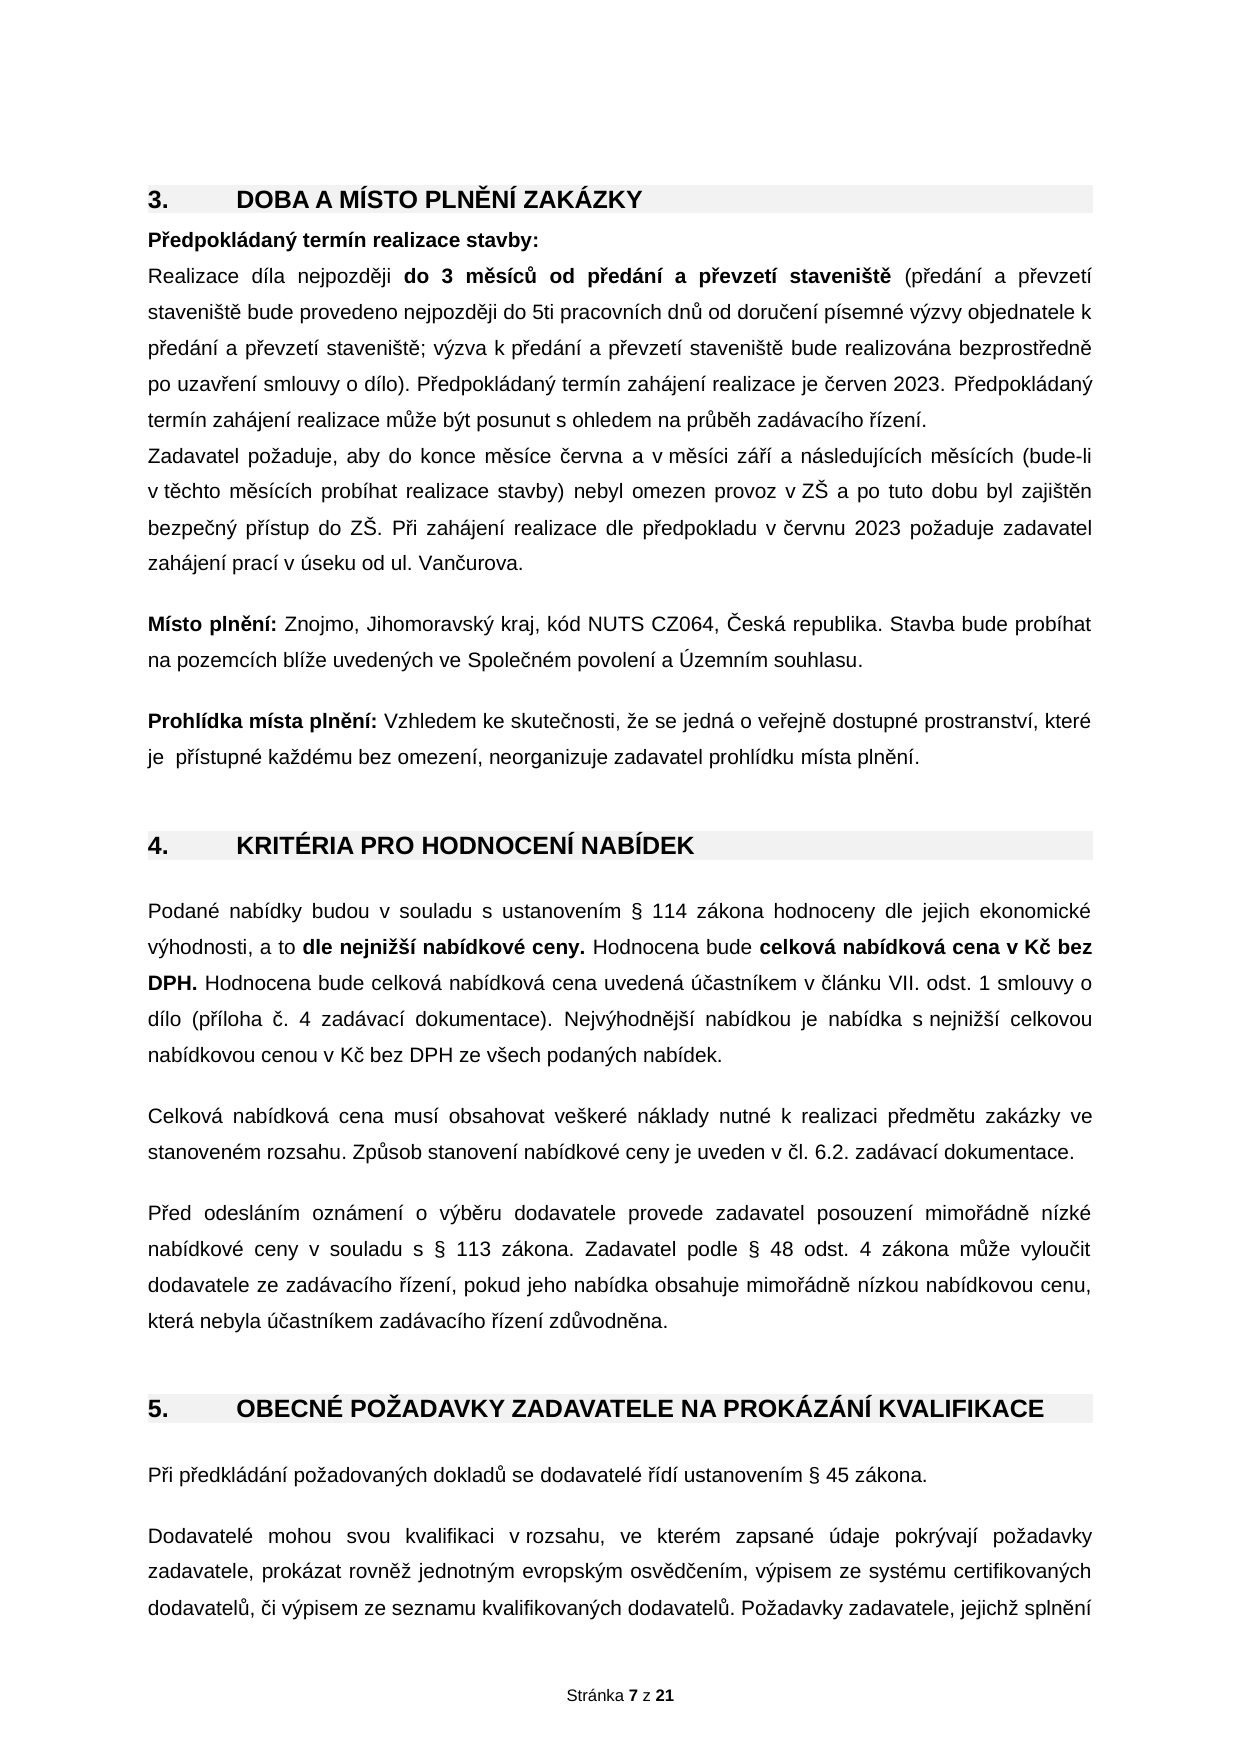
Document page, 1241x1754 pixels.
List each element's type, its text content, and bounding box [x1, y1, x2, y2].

text Předpokládaný termín realizace stavby: [148, 228, 1093, 252]
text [148, 1523, 1093, 1619]
subtitle DOBA A MÍSTO PLNĚNÍ ZAKÁZKY [148, 185, 1093, 213]
text Celková nabídková cena musí obsahovat veškeré náklady nutné k realizaci předmětu zakázky ve stanoveném rozsahu. Způsob stanovení nabídkové ceny je uveden v čl. 6.2. zadávací dokumentace. [148, 1104, 1093, 1164]
subtitle Kritéria pro hodnocení nabídek [148, 831, 1093, 860]
text Realizace díla nejpozději do 3 měsíců od předání a převzetí staveniště (předání a převzetí staveniště bude provedeno nejpozději do 5ti pracovních dnů od doručení písemné výzvy objednatele k předání a převzetí staveniště; výzva k předání a převzetí staveniště bude realizována bezprostředně po uzavření smlouvy o dílo). Předpokládaný termín zahájení realizace je červen 2023. Předpokládaný termín zahájení realizace může být posunut s ohledem na průběh zadávacího řízení. [148, 264, 1093, 431]
text Místo plnění: Znojmo, Jihomoravský kraj, kód NUTS CZ064, Česká republika. Stavba bude probíhat na pozemcích blíže uvedených ve Společném povolení a Územním souhlasu. [148, 612, 1093, 672]
text Zadavatel požaduje, aby do konce měsíce června a v měsíci září a následujících měsících (bude-li v těchto měsících probíhat realizace stavby) nebyl omezen provoz v ZŠ a po tuto dobu byl zajištěn bezpečný přístup do ZŠ. Při zahájení realizace dle předpokladu v červnu 2023 požaduje zadavatel zahájení prací v úseku od ul. Vančurova. [148, 443, 1093, 575]
subtitle OBECNÉ POŽADAVKY ZADAVATELE NA PROKÁZÁNÍ KVALIFIKACE [148, 1394, 1093, 1423]
text Před odesláním oznámení o výběru dodavatele provede zadavatel posouzení mimořádně nízké nabídkové ceny v souladu s § 113 zákona. Zadavatel podle § 48 odst. 4 zákona může vyloučit dodavatele ze zadávacího řízení, pokud jeho nabídka obsahuje mimořádně nízkou nabídkovou cenu, která nebyla účastníkem zadávacího řízení zdůvodněna. [148, 1201, 1093, 1332]
text Prohlídka místa plnění: Vzhledem ke skutečnosti, že se jedná o veřejně dostupné prostranství, které je přístupné každému bez omezení, neorganizuje zadavatel prohlídku místa plnění. [148, 709, 1093, 769]
text Při předkládání požadovaných dokladů se dodavatelé řídí ustanovením § 45 zákona. [148, 1462, 1093, 1486]
text Podané nabídky budou v souladu s ustanovením § 114 zákona hodnoceny dle jejich ekonomické výhodnosti, a to dle nejnižší nabídkové ceny. Hodnocena bude celková nabídková cena v Kč bez DPH. Hodnocena bude celková nabídková cena uvedená účastníkem v článku VII. odst. 1 smlouvy o dílo (příloha č. 4 zadávací dokumentace). Nejvýhodnější nabídkou je nabídka s nejnižší celkovou nabídkovou cenou v Kč bez DPH ze všech podaných nabídek. [148, 899, 1093, 1067]
